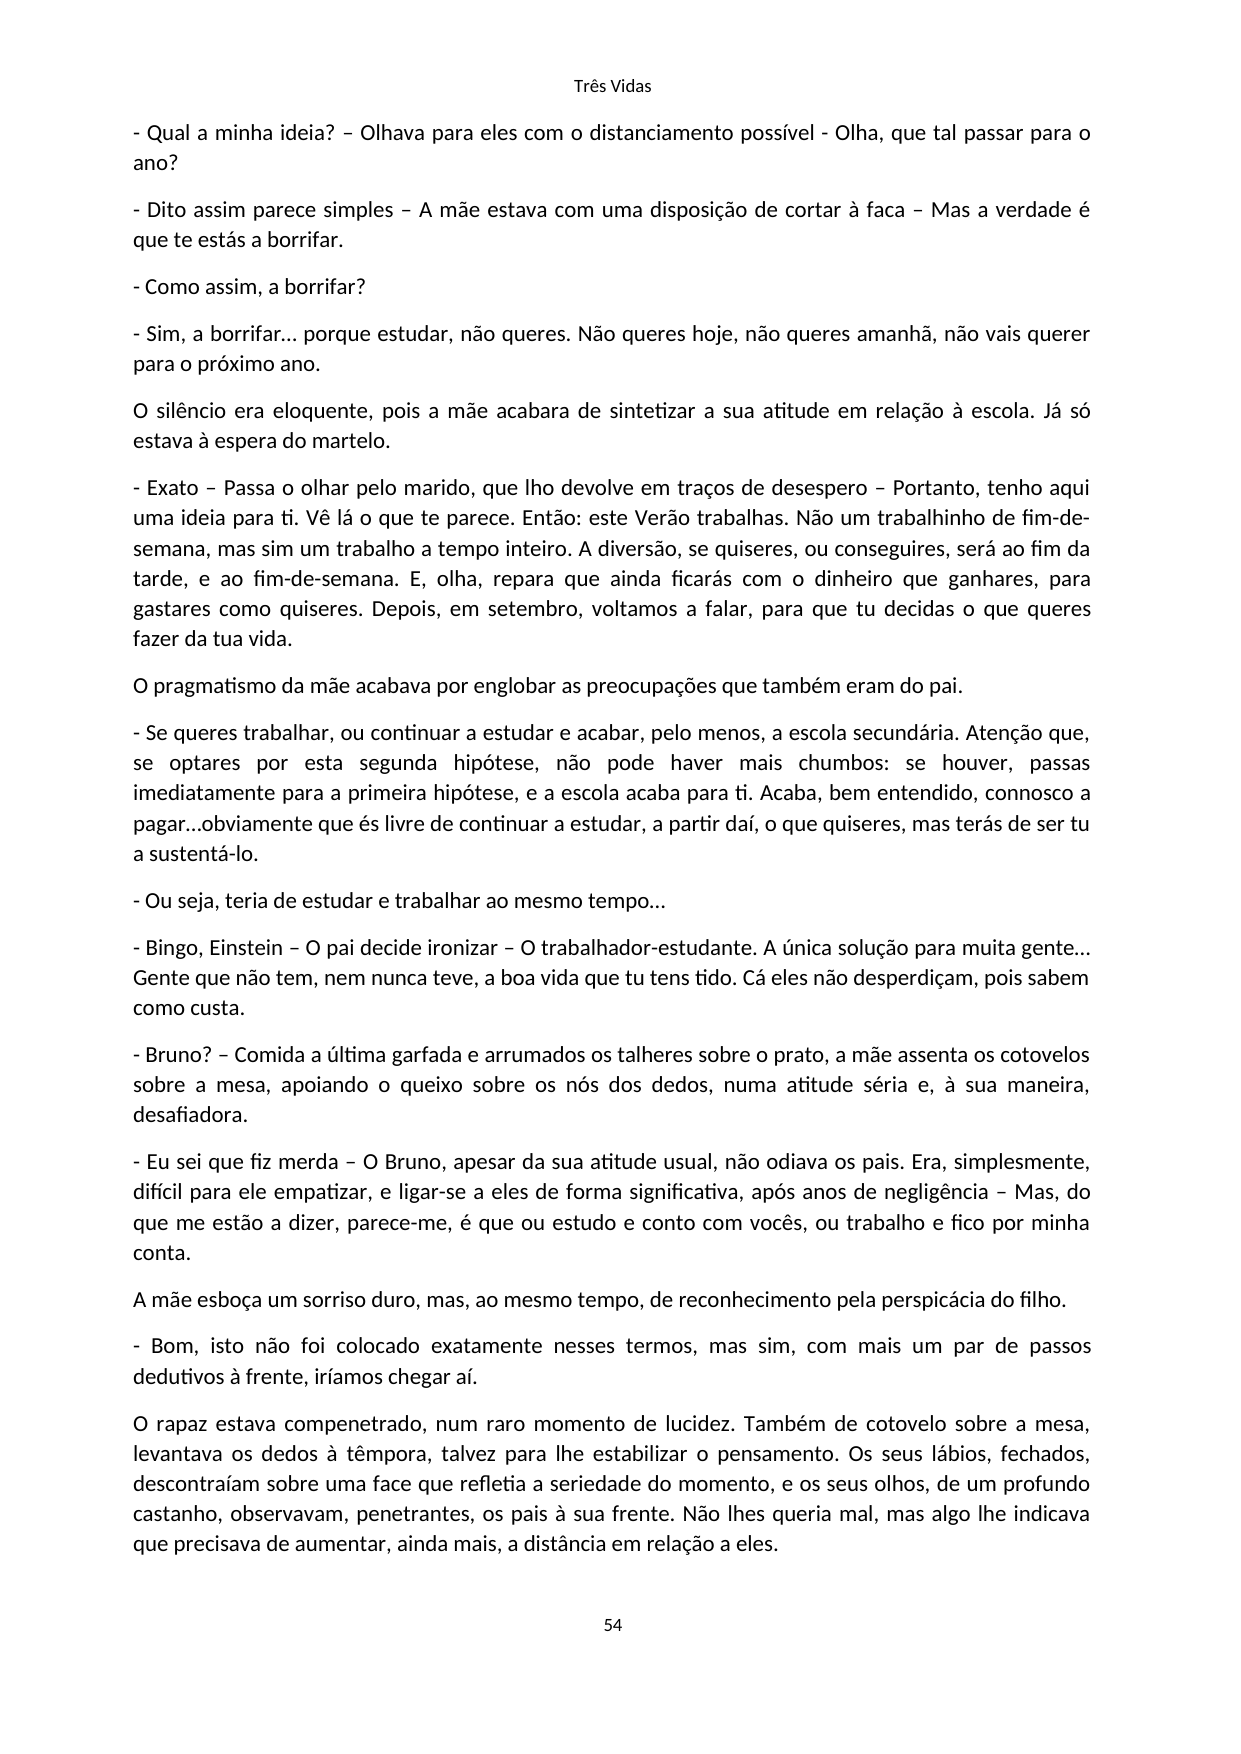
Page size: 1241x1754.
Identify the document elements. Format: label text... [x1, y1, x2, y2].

text A mãe esboça um sorriso duro, mas, ao mesmo tempo, de reconhecimento pela perspicácia do filho. [133, 1285, 1093, 1313]
text - Qual a minha ideia? – Olhava para eles com o distanciamento possível - Olha, que tal passar para o ano? [133, 118, 1093, 176]
text - Ou seja, teria de estudar e trabalhar ao mesmo tempo… [133, 886, 1093, 914]
text - Exato – Passa o olhar pelo marido, que lho devolve em traços de desespero – Portanto, tenho aqui uma ideia para ti. Vê lá o que te parece. Então: este Verão trabalhas. Não um trabalhinho de fim-de-semana, mas sim um trabalho a tempo inteiro. A diversão, se quiseres, ou conseguires, será ao fim da tarde, e ao fim-de-semana. E, olha, repara que ainda ficarás com o dinheiro que ganhares, para gastares como quiseres. Depois, em setembro, voltamos a falar, para que tu decidas o que queres fazer da tua vida. [133, 473, 1093, 652]
text - Eu sei que fiz merda – O Bruno, apesar da sua atitude usual, não odiava os pais. Era, simplesmente, difícil para ele empatizar, e ligar-se a eles de forma significativa, após anos de negligência – Mas, do que me estão a dizer, parece-me, é que ou estudo e conto com vocês, ou trabalho e fico por minha conta. [133, 1147, 1093, 1266]
text O silêncio era eloquente, pois a mãe acabara de sintetizar a sua atitude em relação à escola. Já só estava à espera do martelo. [133, 396, 1093, 454]
text - Bingo, Einstein – O pai decide ironizar – O trabalhador-estudante. A única solução para muita gente…Gente que não tem, nem nunca teve, a boa vida que tu tens tido. Cá eles não desperdiçam, pois sabem como custa. [133, 933, 1093, 1021]
text - Bom, isto não foi colocado exatamente nesses termos, mas sim, com mais um par de passos dedutivos à frente, iríamos chegar aí. [133, 1332, 1093, 1390]
text - Dito assim parece simples – A mãe estava com uma disposição de cortar à faca – Mas a verdade é que te estás a borrifar. [133, 195, 1093, 253]
text - Se queres trabalhar, ou continuar a estudar e acabar, pelo menos, a escola secundária. Atenção que, se optares por esta segunda hipótese, não pode haver mais chumbos: se houver, passas imediatamente para a primeira hipótese, e a escola acaba para ti. Acaba, bem entendido, connosco a pagar…obviamente que és livre de continuar a estudar, a partir daí, o que quiseres, mas terás de ser tu a sustentá-lo. [133, 718, 1093, 867]
text - Bruno? – Comida a última garfada e arrumados os talheres sobre o prato, a mãe assenta os cotovelos sobre a mesa, apoiando o queixo sobre os nós dos dedos, numa atitude séria e, à sua maneira, desafiadora. [133, 1040, 1093, 1128]
text O rapaz estava compenetrado, num raro momento de lucidez. Também de cotovelo sobre a mesa, levantava os dedos à têmpora, talvez para lhe estabilizar o pensamento. Os seus lábios, fechados, descontraíam sobre uma face que refletia a seriedade do momento, e os seus olhos, de um profundo castanho, observavam, penetrantes, os pais à sua frente. Não lhes queria mal, mas algo lhe indicava que precisava de aumentar, ainda mais, a distância em relação a eles. [133, 1409, 1093, 1558]
text O pragmatismo da mãe acabava por englobar as preocupações que também eram do pai. [133, 671, 1093, 699]
text - Como assim, a borrifar? [133, 272, 1093, 300]
text - Sim, a borrifar… porque estudar, não queres. Não queres hoje, não queres amanhã, não vais querer para o próximo ano. [133, 319, 1093, 377]
